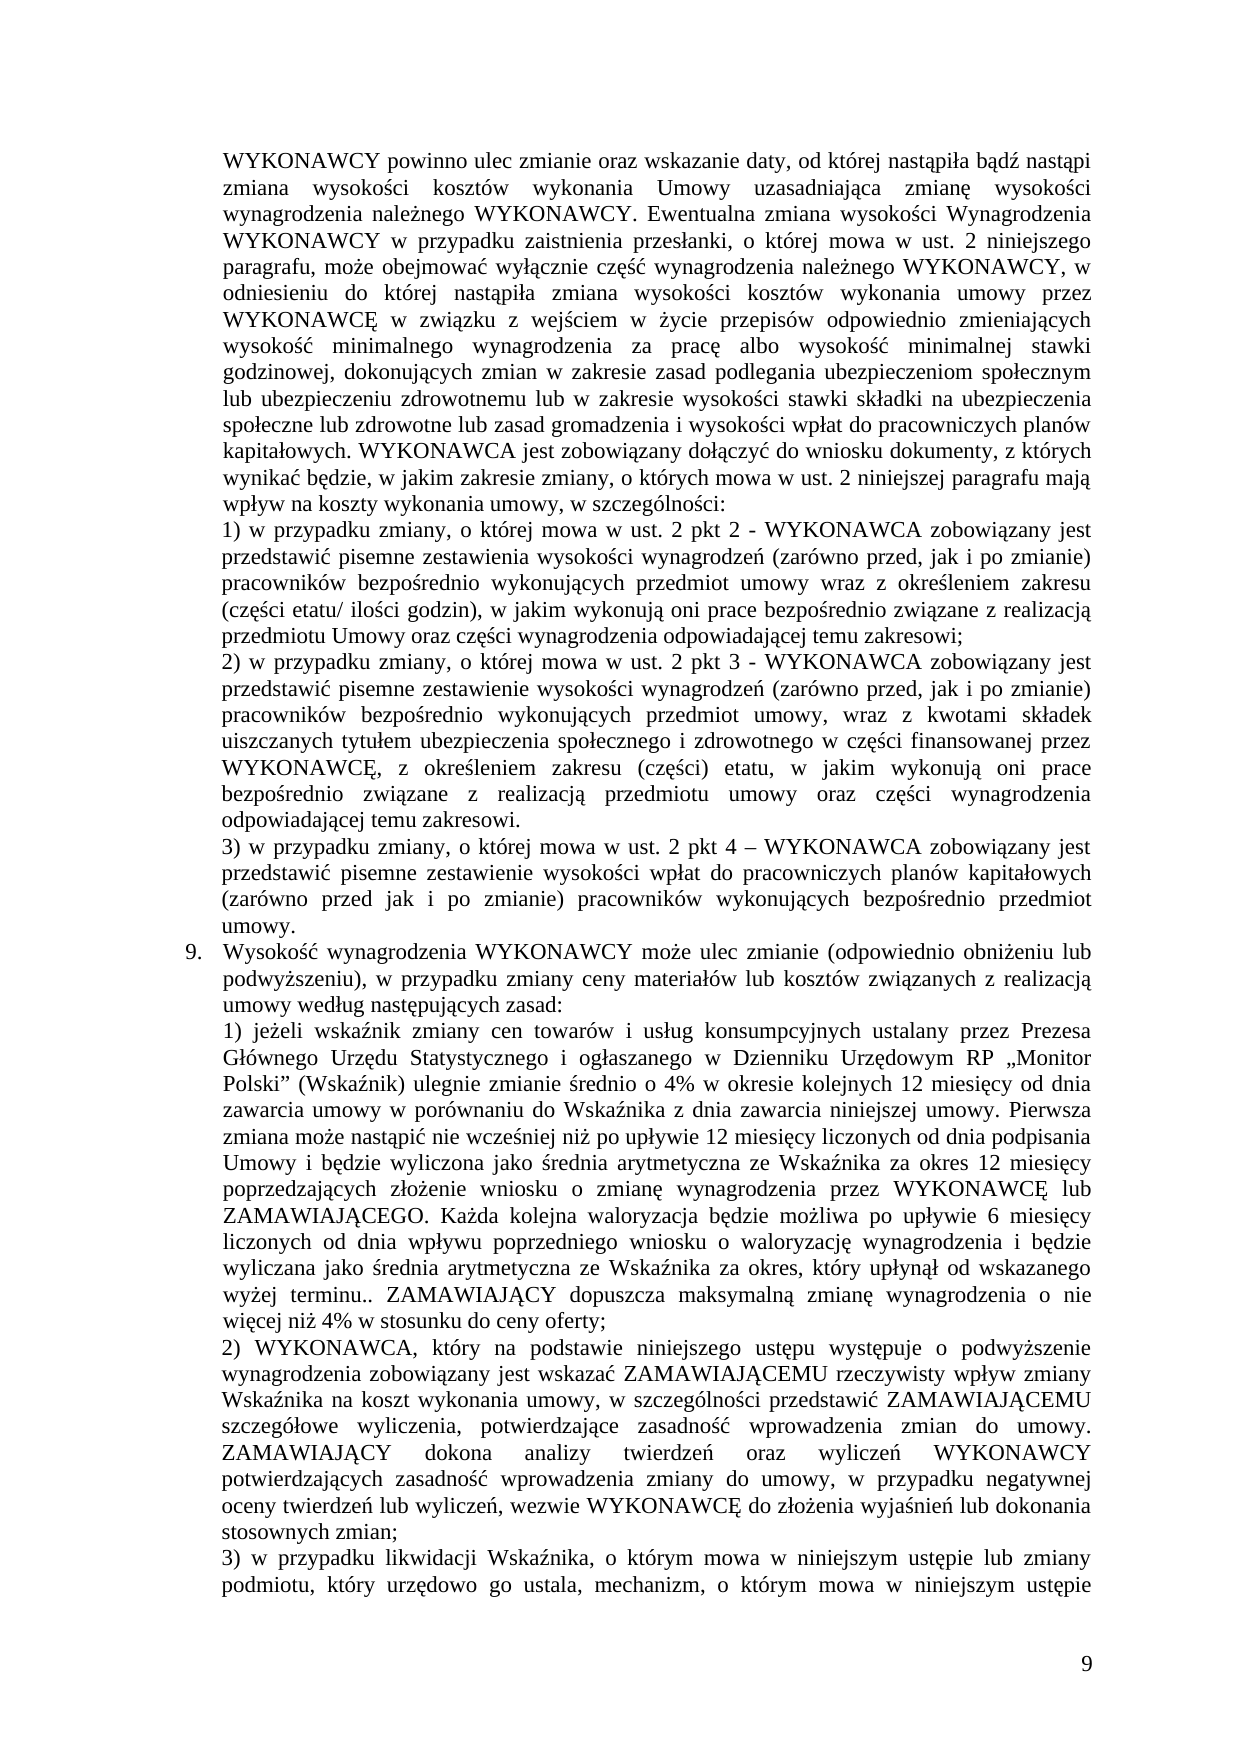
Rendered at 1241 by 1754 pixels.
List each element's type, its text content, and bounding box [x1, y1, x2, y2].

text 1) w przypadku zmiany, o której mowa w ust. 2 pkt 2 - WYKONAWCA zobowiązany jest przedstawić pisemne zestawienia wysokości wynagrodzeń (zarówno przed, jak i po zmianie) pracowników bezpośrednio wykonujących przedmiot umowy wraz z określeniem zakresu (części etatu/ ilości godzin), w jakim wykonują oni prace bezpośrednio związane z realizacją przedmiotu Umowy oraz części wynagrodzenia odpowiadającej temu zakresowi; [221, 517, 1093, 648]
text 3) w przypadku zmiany, o której mowa w ust. 2 pkt 4 – WYKONAWCA zobowiązany jest przedstawić pisemne zestawienie wysokości wpłat do pracowniczych planów kapitałowych (zarówno przed jak i po zmianie) pracowników wykonujących bezpośrednio przedmiot umowy. [221, 833, 1093, 938]
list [185, 148, 1093, 517]
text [221, 1544, 1093, 1597]
text 2) w przypadku zmiany, o której mowa w ust. 2 pkt 3 - WYKONAWCA zobowiązany jest przedstawić pisemne zestawienie wysokości wynagrodzeń (zarówno przed, jak i po zmianie) pracowników bezpośrednio wykonujących przedmiot umowy, wraz z kwotami składek uiszczanych tytułem ubezpieczenia społecznego i zdrowotnego w części finansowanej przez WYKONAWCĘ, z określeniem zakresu (części) etatu, w jakim wykonują oni prace bezpośrednio związane z realizacją przedmiotu umowy oraz części wynagrodzenia odpowiadającej temu zakresowi. [221, 648, 1093, 833]
text 2) WYKONAWCA, który na podstawie niniejszego ustępu występuje o podwyższenie wynagrodzenia zobowiązany jest wskazać ZAMAWIAJĄCEMU rzeczywisty wpływ zmiany Wskaźnika na koszt wykonania umowy, w szczególności przedstawić ZAMAWIAJĄCEMU szczegółowe wyliczenia, potwierdzające zasadność wprowadzenia zmian do umowy. ZAMAWIAJĄCY dokona analizy twierdzeń oraz wyliczeń WYKONAWCY potwierdzających zasadność wprowadzenia zmiany do umowy, w przypadku negatywnej oceny twierdzeń lub wyliczeń, wezwie WYKONAWCĘ do złożenia wyjaśnień lub dokonania stosownych zmian; [221, 1333, 1093, 1544]
list 1) jeżeli wskaźnik zmiany cen towarów i usług konsumpcyjnych ustalany przez Prezesa Głównego Urzędu Statystycznego i ogłaszanego w Dzienniku Urzędowym RP „Monitor Polski” (Wskaźnik) ulegnie zmianie średnio o 4% w okresie kolejnych 12 miesięcy od dnia zawarcia umowy w porównaniu do Wskaźnika z dnia zawarcia niniejszej umowy. Pierwsza zmiana może nastąpić nie wcześniej niż po upływie 12 miesięcy liczonych od dnia podpisania Umowy i będzie wyliczona jako średnia arytmetyczna ze Wskaźnika za okres 12 miesięcy poprzedzających złożenie wniosku o zmianę wynagrodzenia przez WYKONAWCĘ lub ZAMAWIAJĄCEGO. Każda kolejna waloryzacja będzie możliwa po upływie 6 miesięcy liczonych od dnia wpływu poprzedniego wniosku o waloryzację wynagrodzenia i będzie wyliczana jako średnia arytmetyczna ze Wskaźnika za okres, który upłynął od wskazanego wyżej terminu.. ZAMAWIAJĄCY dopuszcza maksymalną zmianę wynagrodzenia o nie więcej niż 4% w stosunku do ceny oferty; [223, 1017, 1093, 1333]
list Wysokość wynagrodzenia WYKONAWCY może ulec zmianie (odpowiednio obniżeniu lub podwyższeniu), w przypadku zmiany ceny materiałów lub kosztów związanych z realizacją umowy według następujących zasad: [185, 938, 1093, 1017]
